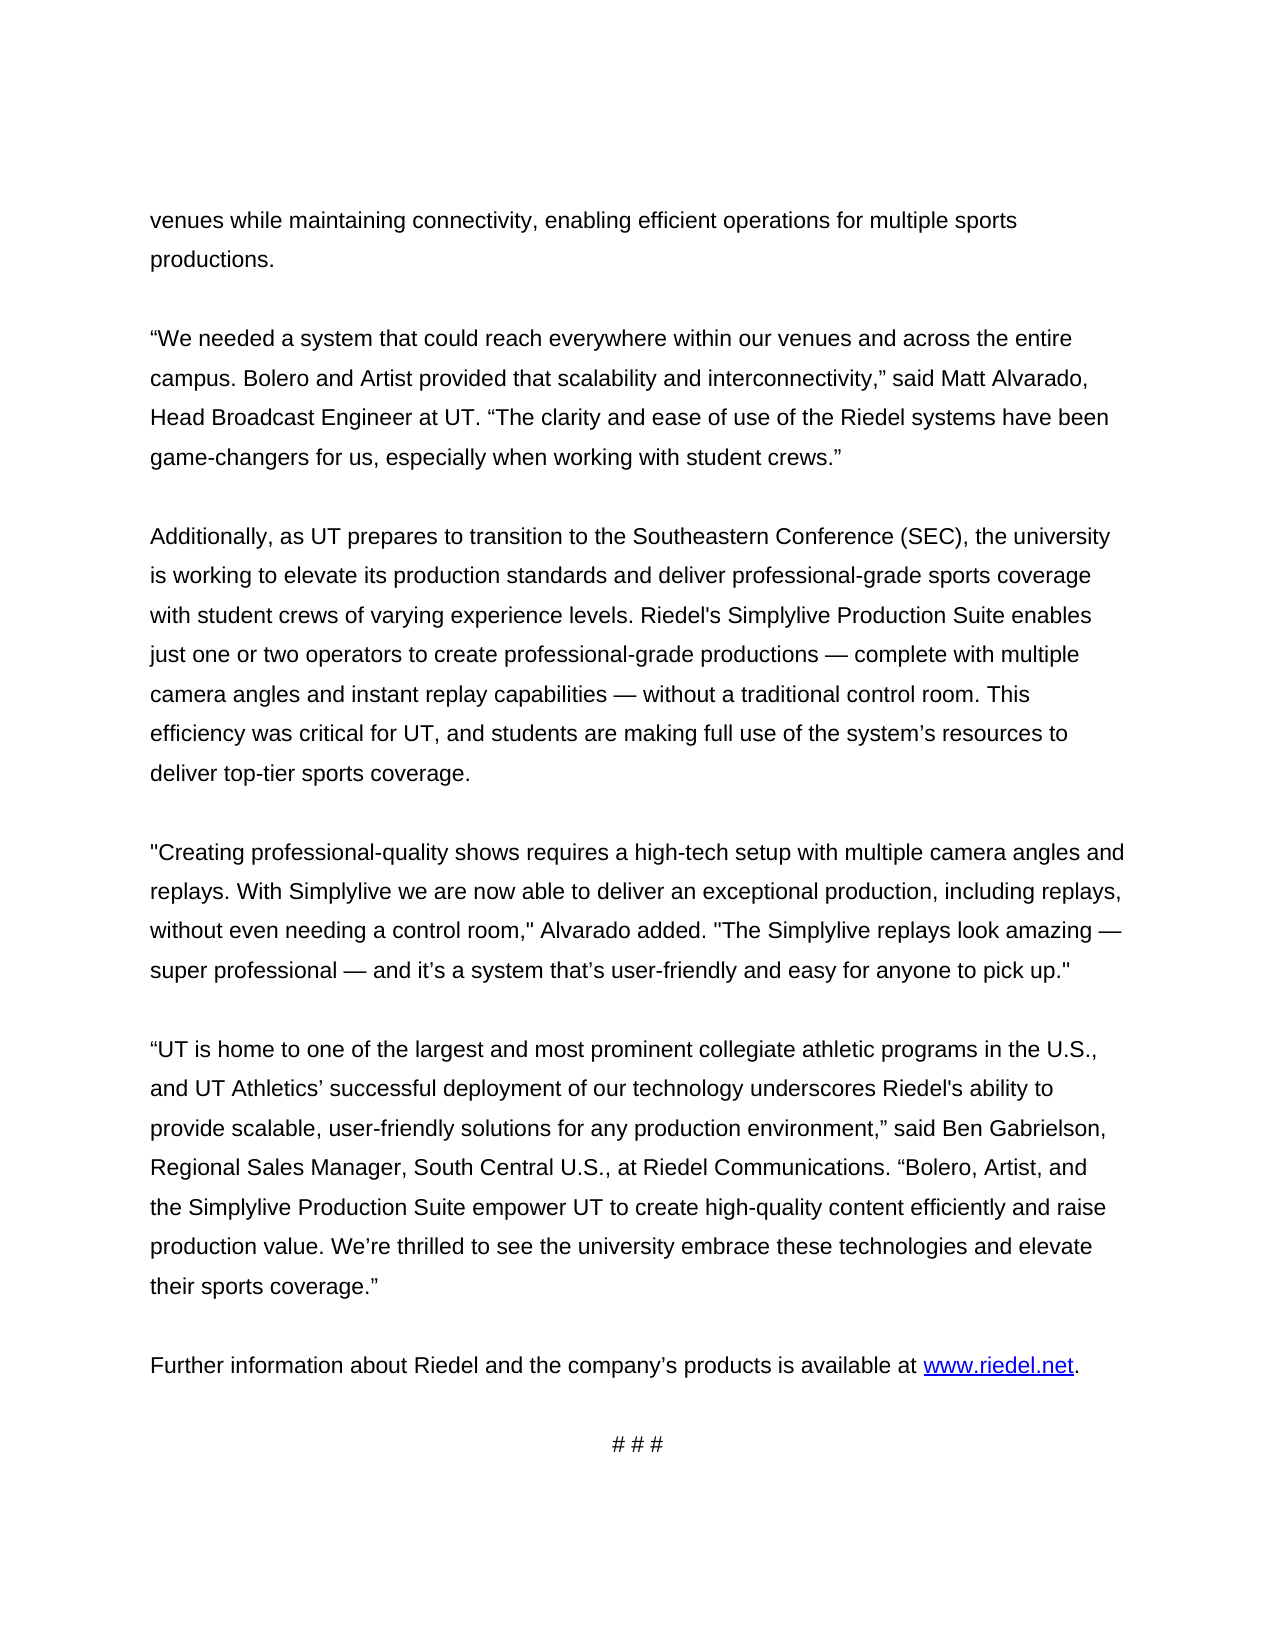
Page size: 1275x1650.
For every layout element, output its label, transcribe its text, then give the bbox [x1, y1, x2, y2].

text Further information about Riedel and the company’s products is available at www.riedel.net. [150, 1352, 1125, 1378]
text # # # [150, 1431, 1125, 1457]
text “UT is home to one of the largest and most prominent collegiate athletic programs in the U.S., and UT Athletics’ successful deployment of our technology underscores Riedel's ability to provide scalable, user-friendly solutions for any production environment,” said Ben Gabrielson, Regional Sales Manager, South Central U.S., at Riedel Communications. “Bolero, Artist, and the Simplylive Production Suite empower UT to create high-quality content efficiently and raise production value. We’re thrilled to see the university embrace these technologies and elevate their sports coverage.” [150, 1036, 1125, 1299]
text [150, 207, 1125, 273]
text “We needed a system that could reach everywhere within our venues and across the entire campus. Bolero and Artist provided that scalability and interconnectivity,” said Matt Alvarado, Head Broadcast Engineer at UT. “The clarity and ease of use of the Riedel systems have been game-changers for us, especially when working with student crews.” [150, 325, 1125, 470]
text "Creating professional-quality shows requires a high-tech setup with multiple camera angles and replays. With Simplylive we are now able to deliver an exceptional production, including replays, without even needing a control room," Alvarado added. "The Simplylive replays look amazing — super professional — and it’s a system that’s user-friendly and easy for anyone to pick up." [150, 838, 1125, 983]
text Additionally, as UT prepares to transition to the Southeastern Conference (SEC), the university is working to elevate its production standards and deliver professional-grade sports coverage with student crews of varying experience levels. Riedel's Simplylive Production Suite enables just one or two operators to create professional-grade productions — complete with multiple camera angles and instant replay capabilities — without a traditional control room. This efficiency was critical for UT, and students are making full use of the system’s resources to deliver top-tier sports coverage. [150, 523, 1125, 786]
